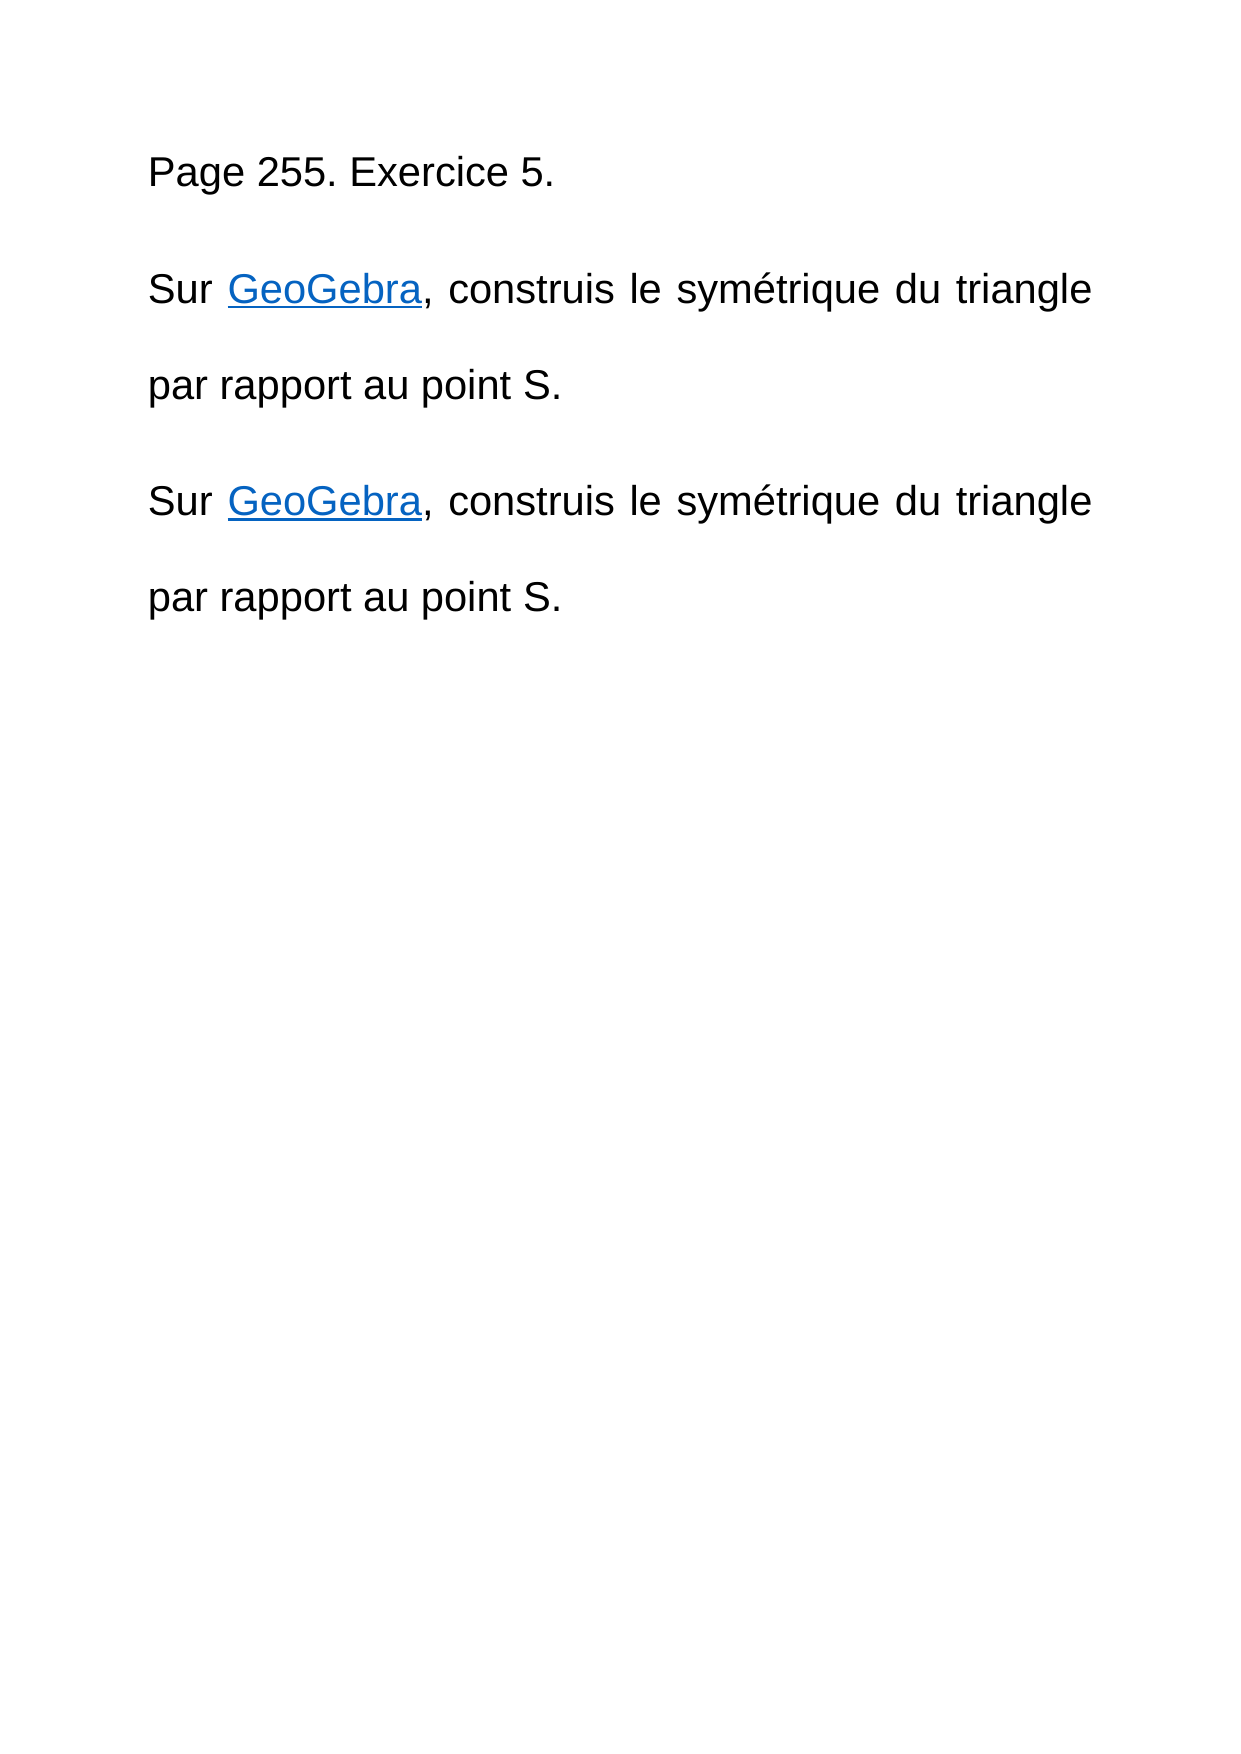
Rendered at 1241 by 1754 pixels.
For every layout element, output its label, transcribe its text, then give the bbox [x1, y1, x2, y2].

text Sur GeoGebra, construis le symétrique du triangle par rapport au point S. [148, 264, 1093, 408]
text Page 255. Exercice 5. [148, 148, 1093, 196]
text Sur GeoGebra, construis le symétrique du triangle par rapport au point S. [148, 477, 1093, 621]
